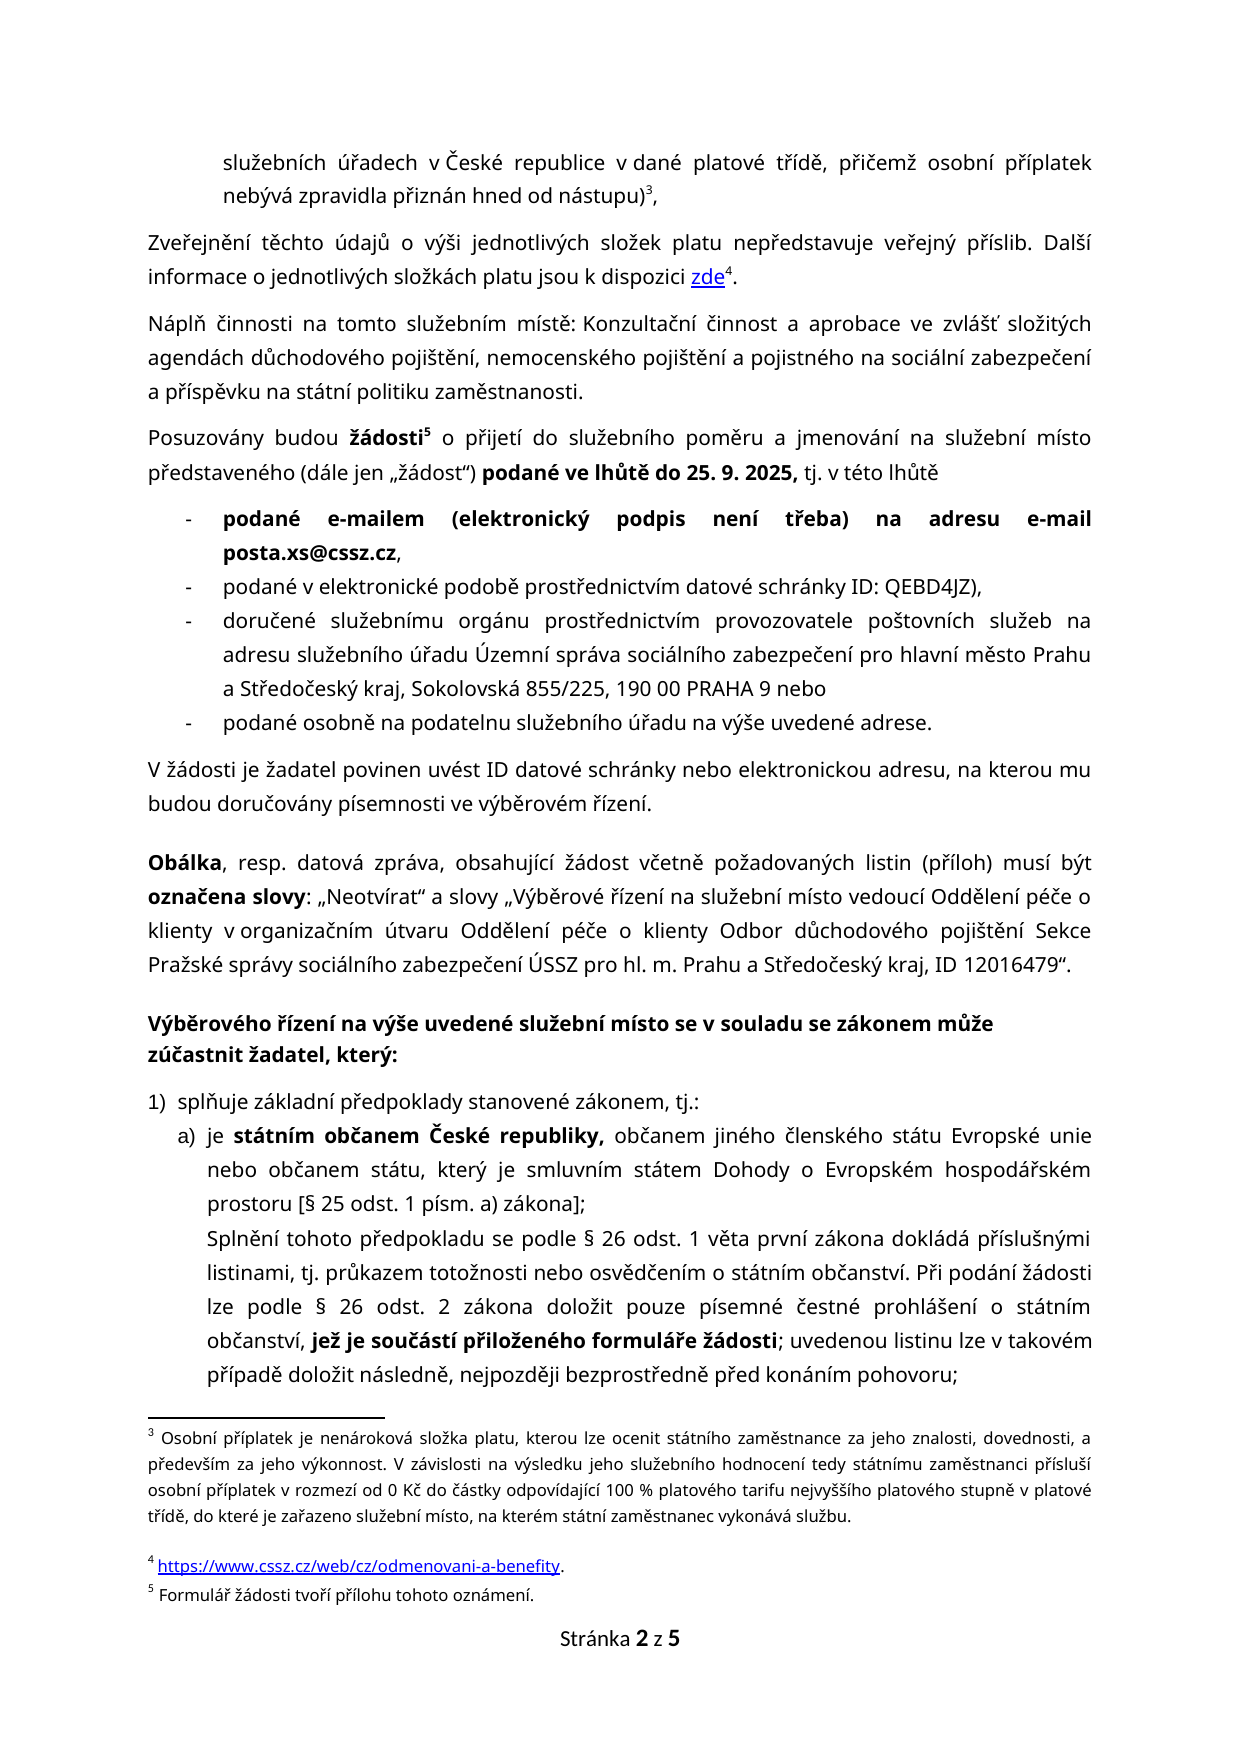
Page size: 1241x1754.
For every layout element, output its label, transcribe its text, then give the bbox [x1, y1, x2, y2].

list podané v elektronické podobě prostřednictvím datové schránky ID: QEBD4JZ), [185, 572, 1093, 601]
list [185, 148, 1093, 210]
text Náplň činnosti na tomto služebním místě: Konzultační činnost a aprobace ve zvlášť složitých agendách důchodového pojištění, nemocenského pojištění a pojistného na sociální zabezpečení a příspěvku na státní politiku zaměstnanosti. [148, 309, 1093, 405]
list doručené služebnímu orgánu prostřednictvím provozovatele poštovních služeb na adresu služebního úřadu Územní správa sociálního zabezpečení pro hlavní město Prahu a Středočeský kraj, Sokolovská 855/225, 190 00 PRAHA 9 nebo [185, 606, 1093, 703]
text Zveřejnění těchto údajů o výši jednotlivých složek platu nepředstavuje veřejný příslib. Další informace o jednotlivých složkách platu jsou k dispozici zde. [148, 228, 1093, 291]
text Posuzovány budou žádosti o přijetí do služebního poměru a jmenování na služební místo představeného (dále jen „žádost“) podané ve lhůtě do 25. 9. 2025, tj. v této lhůtě [148, 423, 1093, 486]
list podané e-mailem (elektronický podpis není třeba) na adresu e-mail posta.xs@cssz.cz, [185, 504, 1093, 567]
text Výběrového řízení na výše uvedené služební místo se v souladu se zákonem může zúčastnit žadatel, který: [148, 1009, 1093, 1068]
text Obálka, resp. datová zpráva, obsahující žádost včetně požadovaných listin (příloh) musí být označena slovy: „Neotvírat“ a slovy „Výběrové řízení na služební místo vedoucí Oddělení péče o klienty v organizačním útvaru Oddělení péče o klienty Odbor důchodového pojištění Sekce Pražské správy sociálního zabezpečení ÚSSZ pro hl. m. Prahu a Středočeský kraj, ID 12016479“. [148, 848, 1093, 979]
list podané osobně na podatelnu služebního úřadu na výše uvedené adrese. [185, 708, 1093, 737]
list je státním občanem České republiky, občanem jiného členského státu Evropské unie nebo občanem státu, který je smluvním státem Dohody o Evropském hospodářském prostoru [§ 25 odst. 1 písm. a) zákona]; [177, 1121, 1093, 1218]
list splňuje základní předpoklady stanovené zákonem, tj.: [148, 1087, 1093, 1116]
text Splnění tohoto předpokladu se podle § 26 odst. 1 věta první zákona dokládá příslušnými listinami, tj. průkazem totožnosti nebo osvědčením o státním občanství. Při podání žádosti lze podle § 26 odst. 2 zákona doložit pouze písemné čestné prohlášení o státním občanství, jež je součástí přiloženého formuláře žádosti; uvedenou listinu lze v takovém případě doložit následně, nejpozději bezprostředně před konáním pohovoru; [207, 1224, 1093, 1388]
text V žádosti je žadatel povinen uvést ID datové schránky nebo elektronickou adresu, na kterou mu budou doručovány písemnosti ve výběrovém řízení. [148, 755, 1093, 818]
